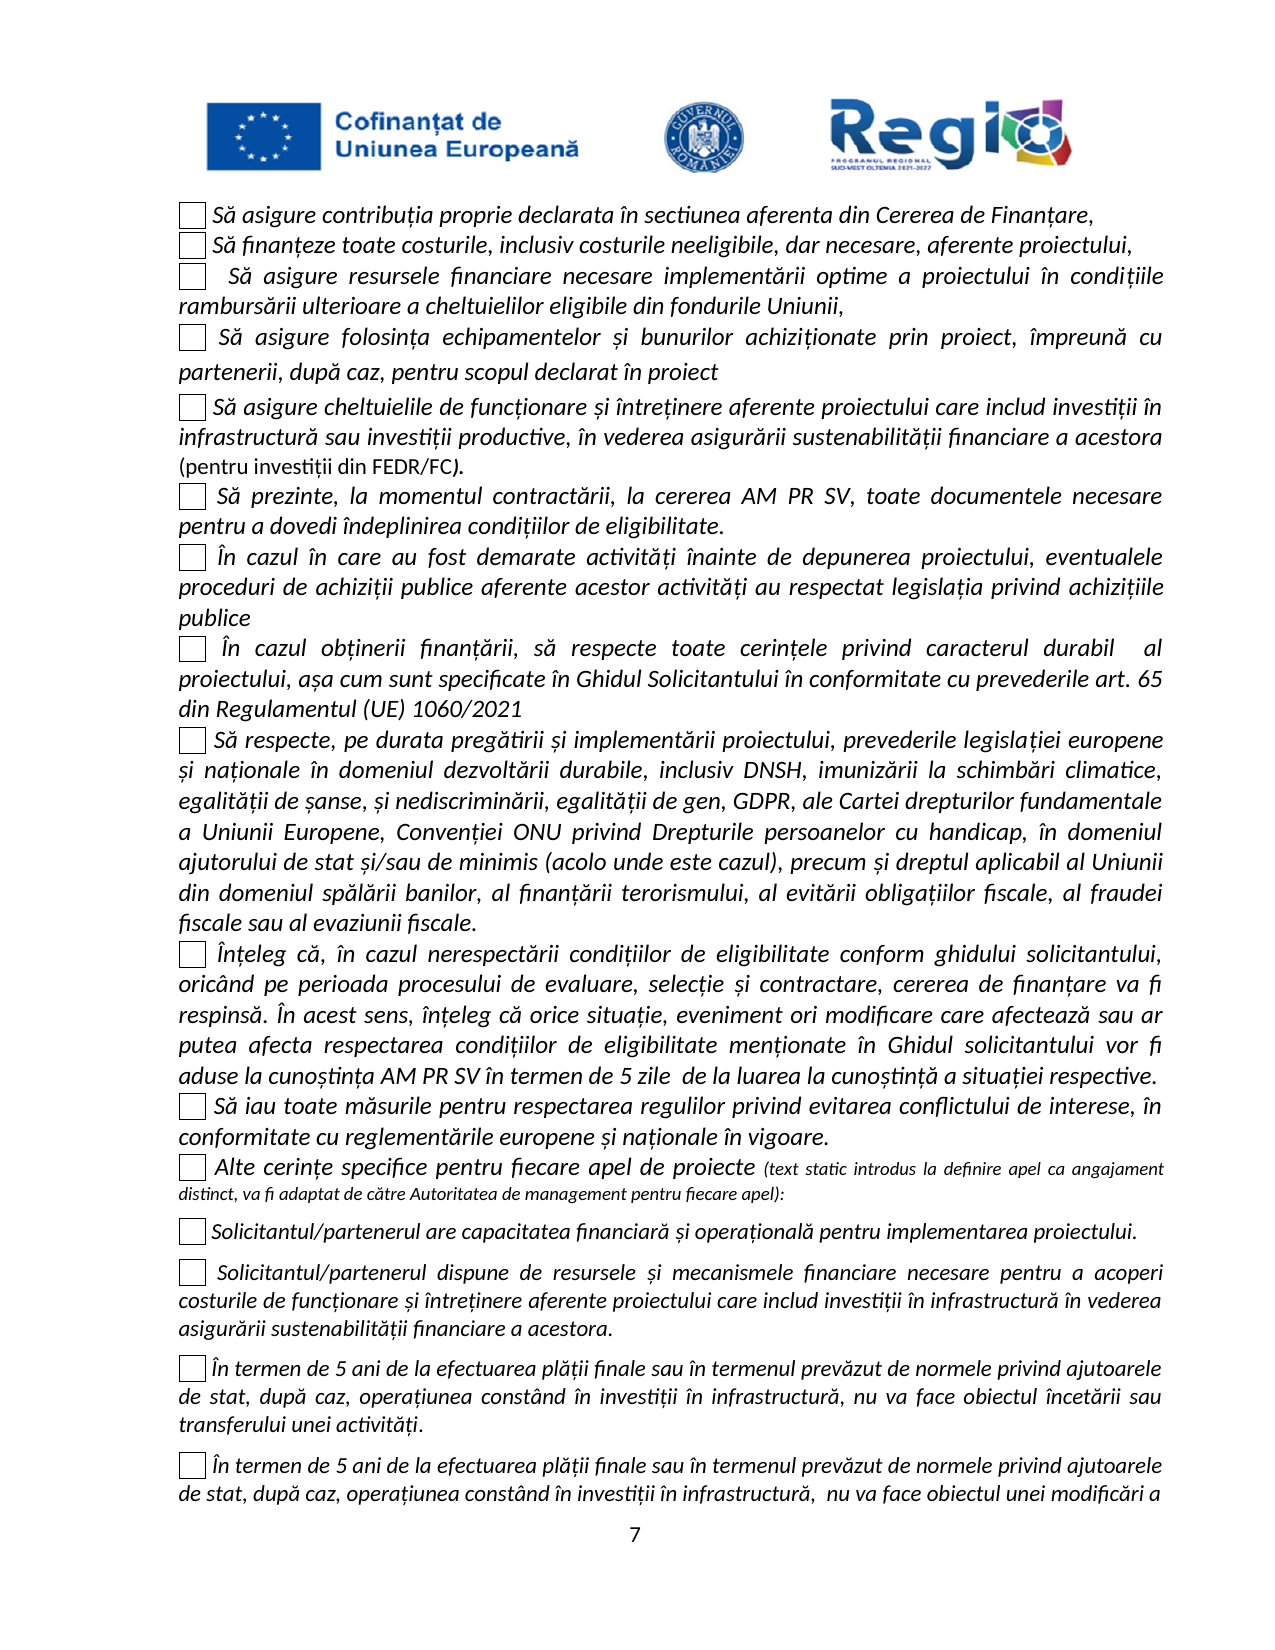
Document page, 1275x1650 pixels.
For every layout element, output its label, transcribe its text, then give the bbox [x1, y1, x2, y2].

list Să asigure cheltuielile de funcționare și întreținere aferente proiectului care includ investiții în infrastructură sau investiții productive, în vederea asigurării sustenabilității financiare a acestora (pentru investiții din FEDR/FC). [178, 391, 1166, 480]
text Să asigure folosința echipamentelor şi bunurilor achiziţionate prin proiect, împreună cu partenerii, după caz, pentru scopul declarat în proiect [178, 321, 1166, 386]
list Să finanţeze toate costurile, inclusiv costurile neeligibile, dar necesare, aferente proiectului, [178, 229, 1166, 260]
list În termen de 5 ani de la efectuarea plății finale sau în termenul prevăzut de normele privind ajutoarele de stat, după caz, operațiunea constând în investiții în infrastructură, nu va face obiectul încetării sau transferului unei activități. [178, 1354, 1166, 1438]
list Alte cerințe specifice pentru fiecare apel de proiecte (text static introdus la definire apel ca angajament distinct, va fi adaptat de către Autoritatea de management pentru fiecare apel): [178, 1151, 1166, 1205]
list Solicitantul/partenerul are capacitatea financiară și operațională pentru implementarea proiectului. [178, 1217, 1166, 1245]
picture [170, 73, 1100, 199]
text În cazul în care au fost demarate activităţi înainte de depunerea proiectului, eventualele proceduri de achiziţii publice aferente acestor activităţi au respectat legislaţia privind achiziţiile publice [178, 541, 1166, 633]
list În cazul obținerii finanțării, să respecte toate cerințele privind caracterul durabil al proiectului, așa cum sunt specificate în Ghidul Solicitantului în conformitate cu prevederile art. 65 din Regulamentul (UE) 1060/2021 [178, 633, 1166, 724]
list Să prezinte, la momentul contractării, la cererea AM PR SV, toate documentele necesare pentru a dovedi îndeplinirea condițiilor de eligibilitate. [178, 480, 1166, 541]
list Să respecte, pe durata pregătirii şi implementării proiectului, prevederile legislaţiei europene şi naţionale în domeniul dezvoltării durabile, inclusiv DNSH, imunizării la schimbări climatice, egalităţii de şanse, şi nediscriminării, egalităţii de gen, GDPR, ale Cartei drepturilor fundamentale a Uniunii Europene, Convenției ONU privind Drepturile persoanelor cu handicap, în domeniul ajutorului de stat și/sau de minimis (acolo unde este cazul), precum și dreptul aplicabil al Uniunii din domeniul spălării banilor, al finanțării terorismului, al evitării obligațiilor fiscale, al fraudei fiscale sau al evaziunii fiscale. [178, 724, 1166, 938]
list Să asigure resursele financiare necesare implementării optime a proiectului în condiţiile rambursării ulterioare a cheltuielilor eligibile din fondurile Uniunii, [178, 260, 1166, 321]
list Să asigure contribuţia proprie declarata în sectiunea aferenta din Cererea de Finanțare, [178, 199, 1166, 229]
list Înțeleg că, în cazul nerespectării condițiilor de eligibilitate conform ghidului solicitantului, oricând pe perioada procesului de evaluare, selecție și contractare, cererea de finanțare va fi respinsă. În acest sens, înțeleg că orice situație, eveniment ori modificare care afectează sau ar putea afecta respectarea condițiilor de eligibilitate menționate în Ghidul solicitantului vor fi aduse la cunoștința AM PR SV în termen de 5 zile de la luarea la cunoștință a situației respective. [178, 938, 1166, 1090]
list Solicitantul/partenerul dispune de resursele și mecanismele financiare necesare pentru a acoperi costurile de funcționare și întreținere aferente proiectului care includ investiții în infrastructură în vederea asigurării sustenabilității financiare a acestora. [178, 1258, 1166, 1342]
list Să iau toate măsurile pentru respectarea regulilor privind evitarea conflictului de interese, în conformitate cu reglementările europene și naționale în vigoare. [178, 1090, 1166, 1151]
